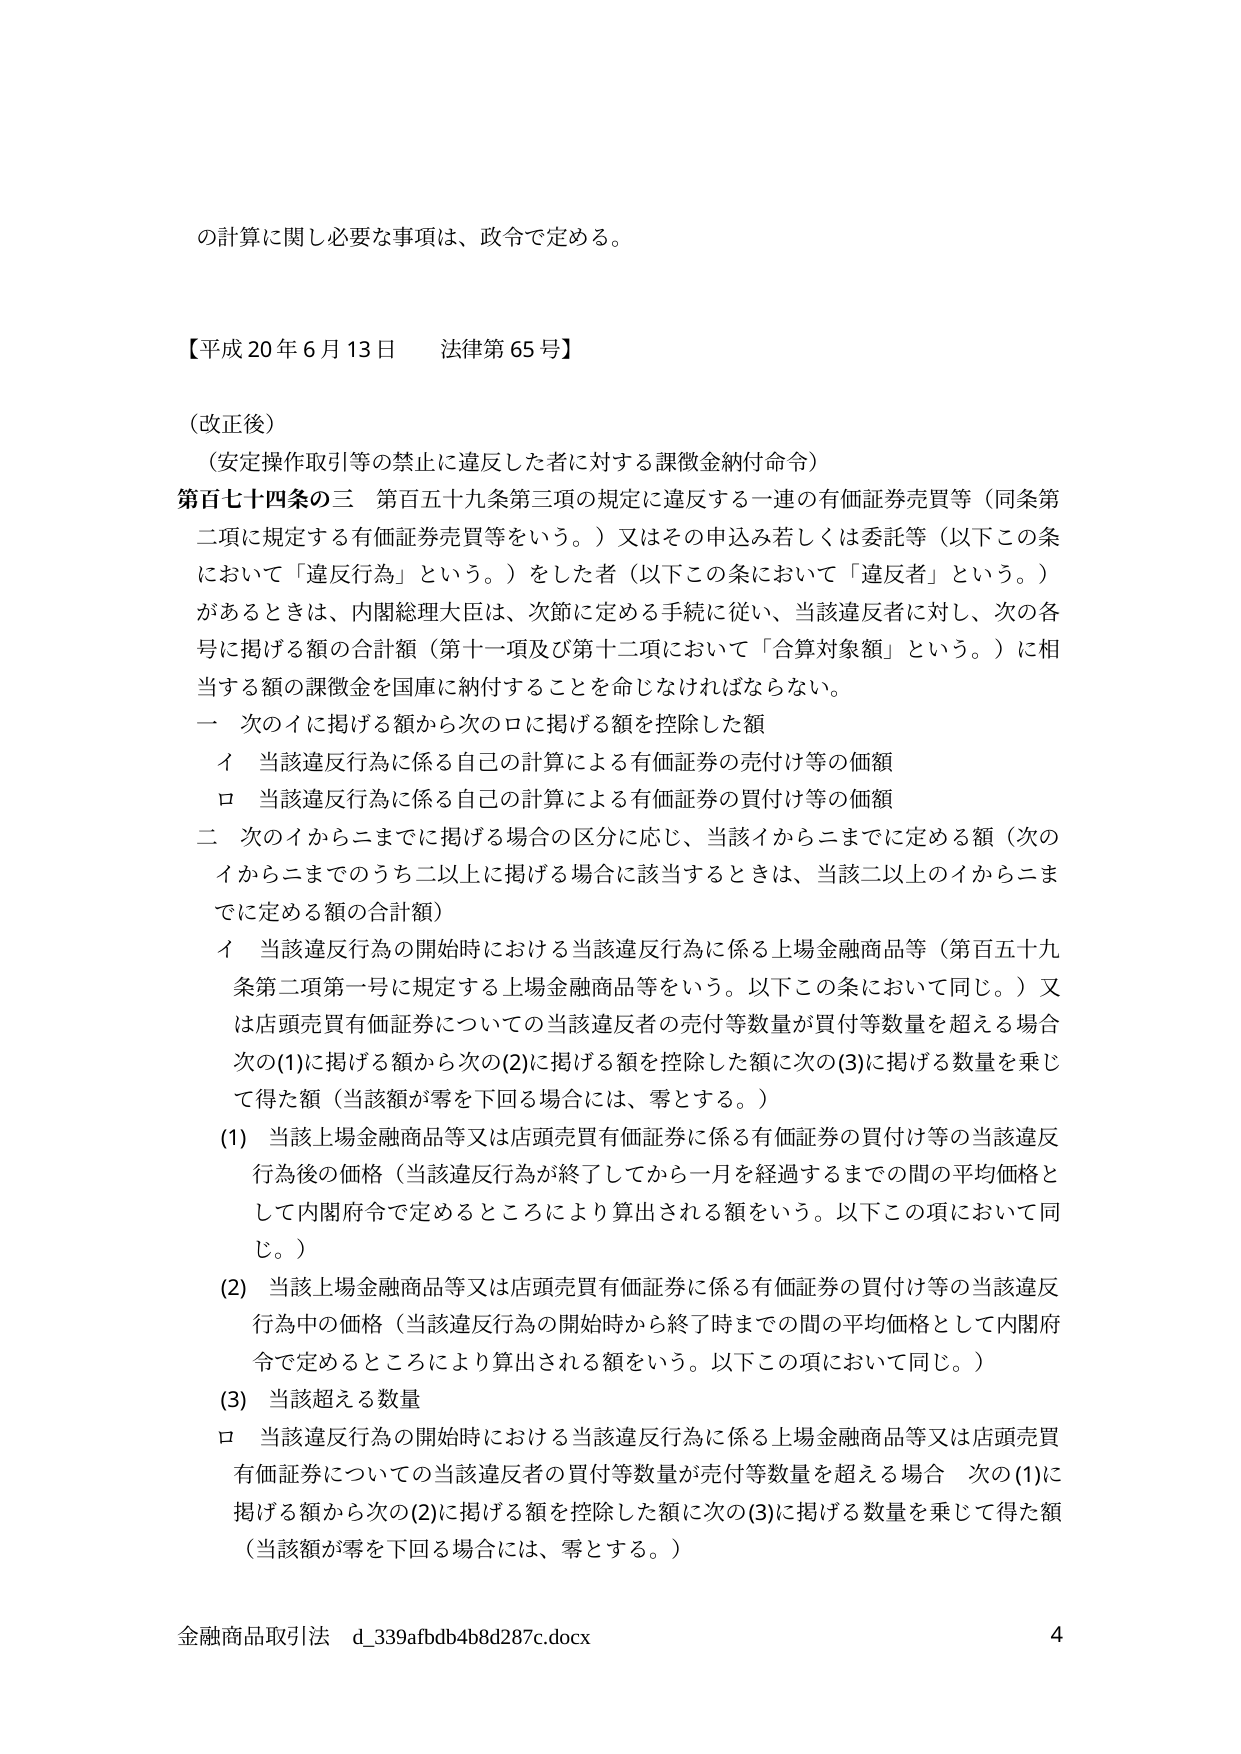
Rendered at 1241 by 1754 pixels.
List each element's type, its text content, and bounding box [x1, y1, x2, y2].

text イ 当該違反行為の開始時における当該違反行為に係る上場金融商品等（第百五十九条第二項第一号に規定する上場金融商品等をいう。以下この条において同じ。）又は店頭売買有価証券についての当該違反者の売付等数量が買付等数量を超える場合 次の(1)に掲げる額から次の(2)に掲げる額を控除した額に次の(3)に掲げる数量を乗じて得た額（当該額が零を下回る場合には、零とする。） [215, 929, 1063, 1117]
text (3) 当該超える数量 [215, 1379, 1063, 1417]
text ロ 当該違反行為の開始時における当該違反行為に係る上場金融商品等又は店頭売買有価証券についての当該違反者の買付等数量が売付等数量を超える場合 次の(1)に掲げる額から次の(2)に掲げる額を控除した額に次の(3)に掲げる数量を乗じて得た額（当該額が零を下回る場合には、零とする。） [215, 1417, 1063, 1567]
text (1) 当該上場金融商品等又は店頭売買有価証券に係る有価証券の買付け等の当該違反行為後の価格（当該違反行為が終了してから一月を経過するまでの間の平均価格として内閣府令で定めるところにより算出される額をいう。以下この項において同じ。） [215, 1117, 1063, 1267]
text (2) 当該上場金融商品等又は店頭売買有価証券に係る有価証券の買付け等の当該違反行為中の価格（当該違反行為の開始時から終了時までの間の平均価格として内閣府令で定めるところにより算出される額をいう。以下この項において同じ。） [215, 1267, 1063, 1379]
text （改正後） [177, 404, 1063, 442]
text ロ 当該違反行為に係る自己の計算による有価証券の買付け等の価額 [215, 779, 1063, 817]
text 【平成20年6月13日 法律第65号】 [177, 329, 1063, 367]
text 二 次のイからニまでに掲げる場合の区分に応じ、当該イからニまでに定める額（次のイからニまでのうち二以上に掲げる場合に該当するときは、当該二以上のイからニまでに定める額の合計額） [196, 817, 1063, 929]
text 第百七十四条の三 第百五十九条第三項の規定に違反する一連の有価証券売買等（同条第二項に規定する有価証券売買等をいう。）又はその申込み若しくは委託等（以下この条において「違反行為」という。）をした者（以下この条において「違反者」という。）があるときは、内閣総理大臣は、次節に定める手続に従い、当該違反者に対し、次の各号に掲げる額の合計額（第十一項及び第十二項において「合算対象額」という。）に相当する額の課徴金を国庫に納付することを命じなければならない。 [177, 479, 1063, 704]
text （安定操作取引等の禁止に違反した者に対する課徴金納付命令） [196, 442, 1063, 479]
text イ 当該違反行為に係る自己の計算による有価証券の売付け等の価額 [215, 742, 1063, 779]
text 一 次のイに掲げる額から次のロに掲げる額を控除した額 [196, 704, 1063, 742]
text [177, 217, 1063, 254]
